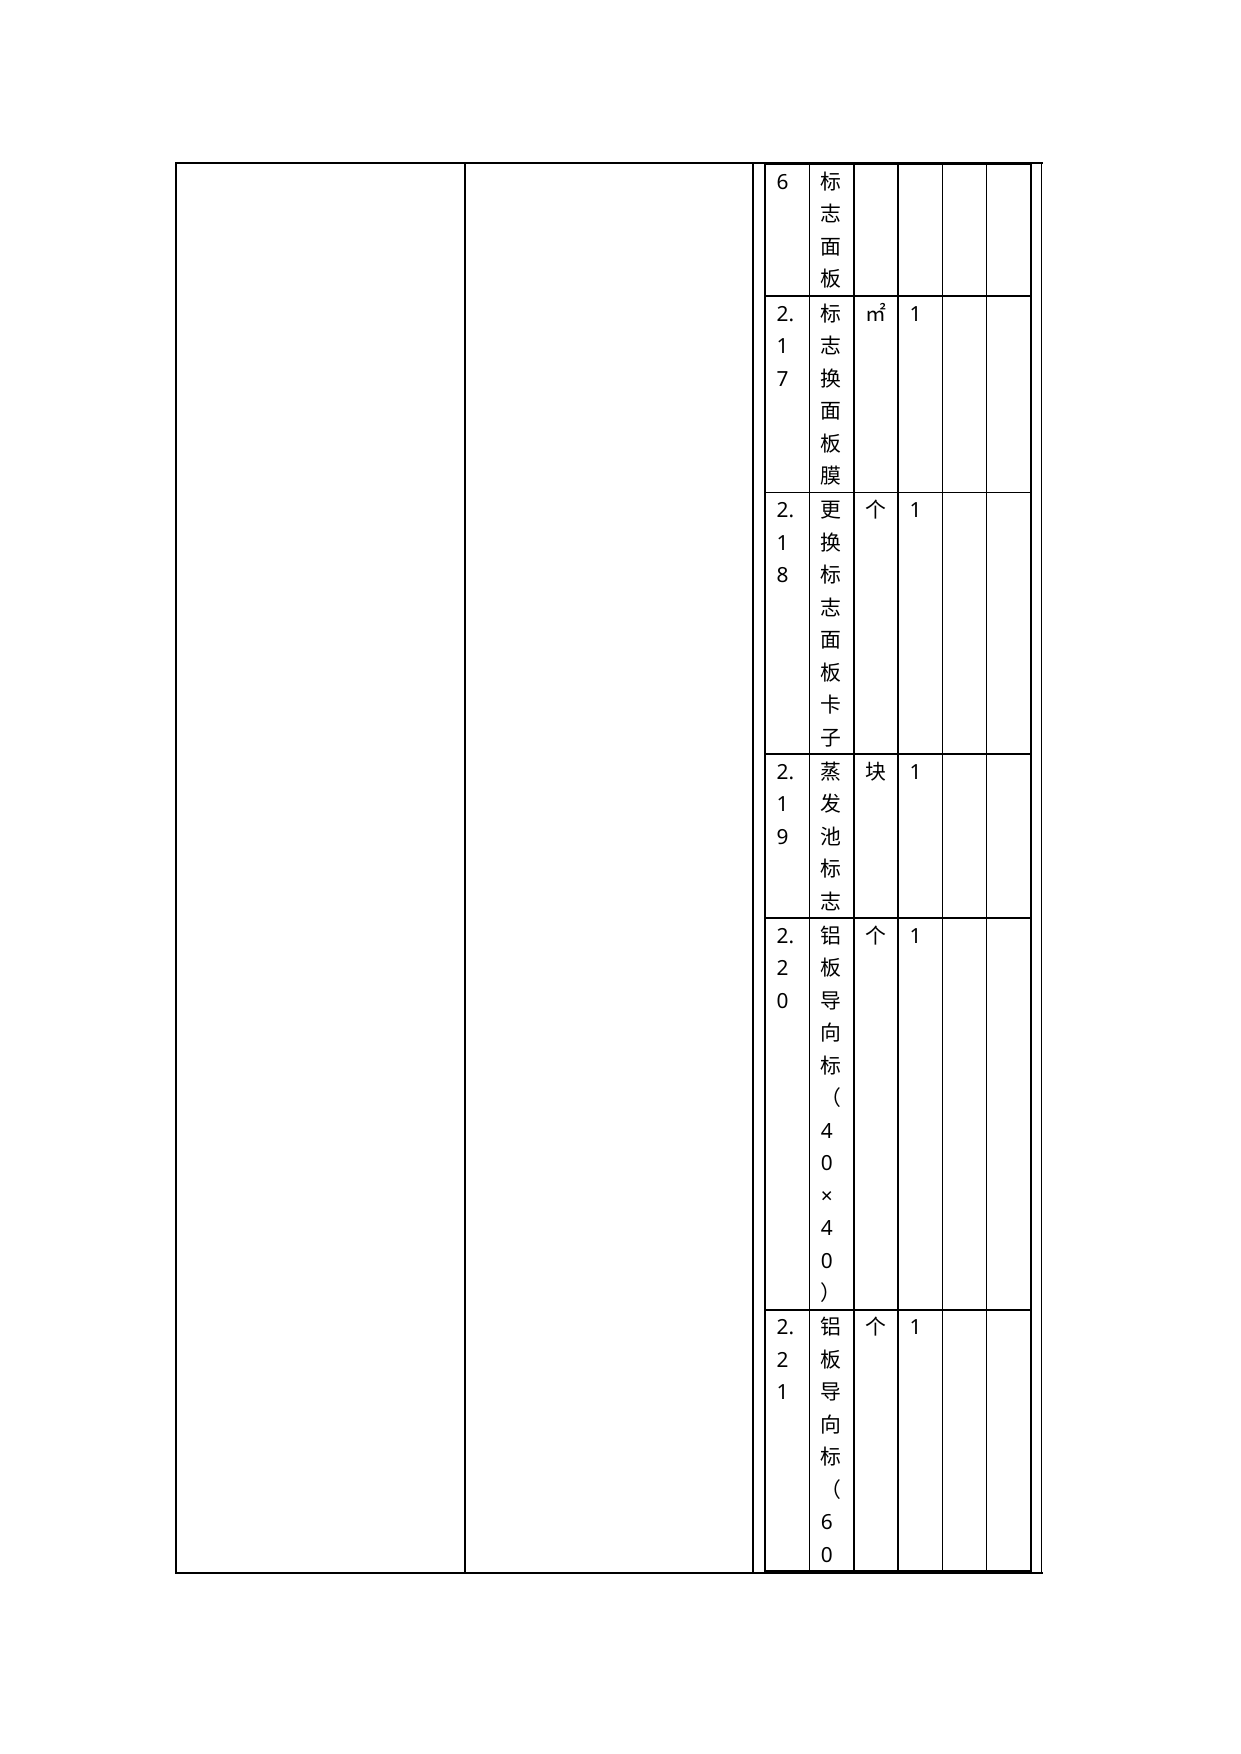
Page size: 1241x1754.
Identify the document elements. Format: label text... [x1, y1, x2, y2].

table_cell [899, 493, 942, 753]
table_cell [466, 164, 752, 1572]
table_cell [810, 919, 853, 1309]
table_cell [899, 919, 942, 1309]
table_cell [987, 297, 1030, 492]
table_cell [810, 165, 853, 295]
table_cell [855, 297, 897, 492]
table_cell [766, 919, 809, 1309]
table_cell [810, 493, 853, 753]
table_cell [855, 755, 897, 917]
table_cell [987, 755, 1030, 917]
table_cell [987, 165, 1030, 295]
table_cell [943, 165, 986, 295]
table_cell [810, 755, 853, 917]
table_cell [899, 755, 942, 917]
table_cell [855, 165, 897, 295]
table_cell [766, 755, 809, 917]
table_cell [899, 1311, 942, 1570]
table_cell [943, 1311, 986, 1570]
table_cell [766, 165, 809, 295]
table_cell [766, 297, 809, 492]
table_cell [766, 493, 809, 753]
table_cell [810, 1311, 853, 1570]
table_cell 1 [177, 164, 464, 1572]
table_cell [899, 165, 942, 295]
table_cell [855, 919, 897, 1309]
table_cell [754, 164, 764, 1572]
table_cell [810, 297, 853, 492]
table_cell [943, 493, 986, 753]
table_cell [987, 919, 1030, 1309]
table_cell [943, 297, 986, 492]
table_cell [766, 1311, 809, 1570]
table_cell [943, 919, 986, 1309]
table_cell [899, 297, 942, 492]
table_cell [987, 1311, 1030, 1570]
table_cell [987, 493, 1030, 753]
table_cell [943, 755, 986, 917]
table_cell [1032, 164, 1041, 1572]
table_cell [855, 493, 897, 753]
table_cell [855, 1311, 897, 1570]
